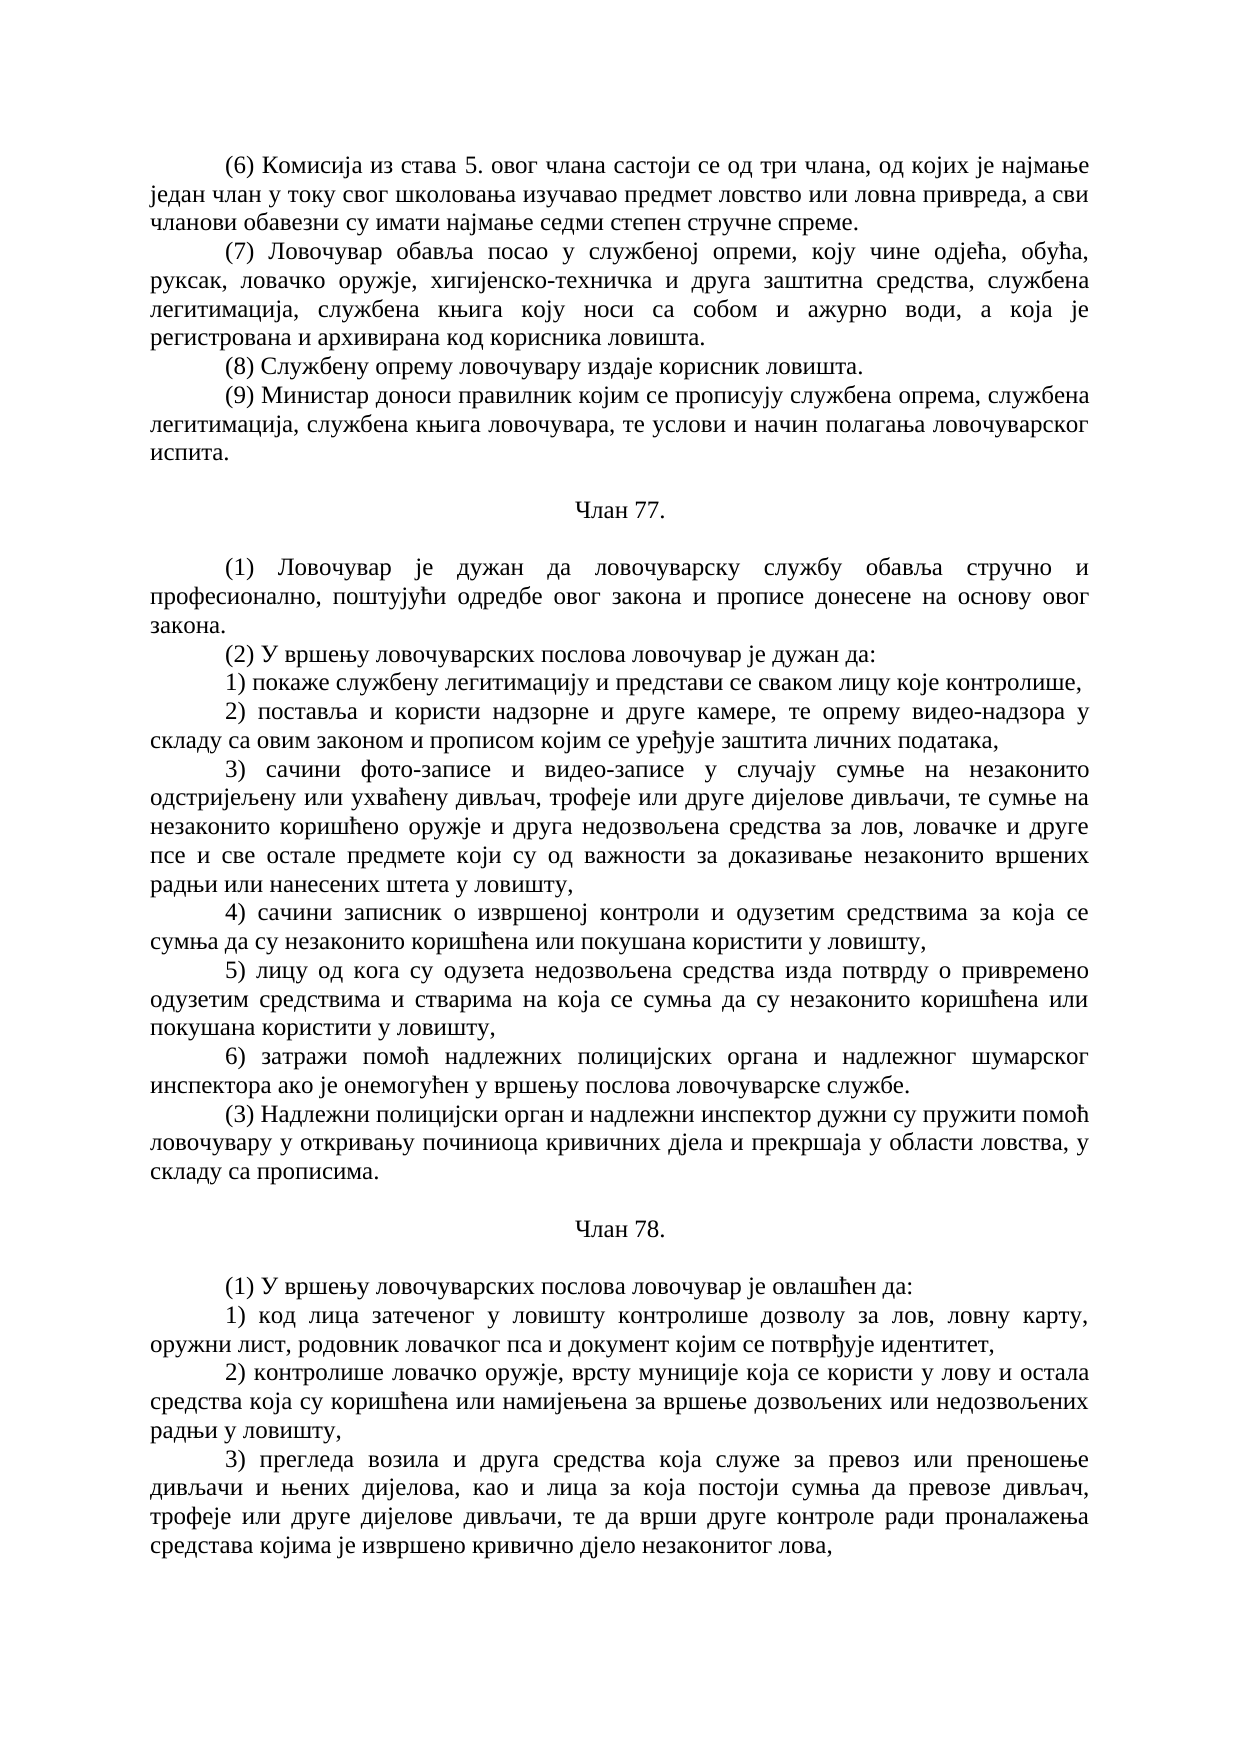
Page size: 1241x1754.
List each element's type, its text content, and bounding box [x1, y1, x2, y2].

text 1) покаже службену легитимацију и представи се сваком лицу које контролише, [150, 667, 1090, 696]
text (7) Ловочувар обавља посао у службеној опреми, коју чине одјећа, обућа, руксак, ловачко оружје, хигијенско-техничка и друга заштитна средства, службена легитимација, службена књига коју носи са собом и ажурно води, а која је регистрована и архивирана код корисника ловишта. [150, 236, 1090, 351]
text 3) сачини фото-записе и видео-записе у случају сумње на незаконито одстријељену или ухваћену дивљач, трофеје или друге дијелове дивљачи, те сумње на незаконито коришћено оружје и друга недозвољена средства за лов, ловачке и друге псе и све остале предмете који су од важности за доказивање незаконито вршених радњи или нанесених штета у ловишту, [150, 754, 1090, 897]
text (3) Надлежни полицијски орган и надлежни инспектор дужни су пружити помоћ ловочувару у откривању починиоца кривичних дјела и прекршаја у области ловства, у складу са прописима. [150, 1099, 1090, 1185]
text 1) код лица затеченог у ловишту контролише дозволу за лов, ловну карту, оружни лист, родовник ловачког пса и документ којим се потврђује идентитет, [150, 1300, 1090, 1357]
text 6) затражи помоћ надлежних полицијских органа и надлежног шумарског инспектора ако је онемогућен у вршењу послова ловочуварске службе. [150, 1041, 1090, 1099]
text Члан 77. [150, 495, 1090, 524]
text 2) контролише ловачко оружје, врсту муниције која се користи у лову и остала средства која су коришћена или намијењена за вршење дозвољених или недозвољених радњи у ловишту, [150, 1357, 1090, 1444]
text (6) Комисија из става 5. овог члана састоји се од три члана, од којих је најмање један члан у току свог школовања изучавао предмет ловство или ловна привреда, а сви чланови обавезни су имати најмање седми степен стручне спреме. [150, 150, 1090, 236]
text (1) У вршењу ловочуварских послова ловочувар је овлашћен да: [150, 1271, 1090, 1300]
text (1) Ловочувар је дужан да ловочуварску службу обавља стручно и професионално, поштујући одредбе овог закона и прописе донесене на основу овог закона. [150, 552, 1090, 639]
text 4) сачини записник о извршеној контроли и одузетим средствима за која се сумња да су незаконито коришћена или покушана користити у ловишту, [150, 897, 1090, 955]
text Члан 78. [150, 1214, 1090, 1242]
text 5) лицу од кога су одузета недозвољена средства изда потврду о привремено одузетим средствима и стварима на која се сумња да су незаконито коришћена или покушана користити у ловишту, [150, 955, 1090, 1041]
text (8) Службену опрему ловочувару издаје корисник ловишта. [150, 351, 1090, 380]
text (9) Министар доноси правилник којим се прописују службена опрема, службена легитимација, службена књига ловочувара, те услови и начин полагања ловочуварског испита. [150, 380, 1090, 466]
text 3) прегледа возила и друга средства која служе за превоз или преношење дивљачи и њених дијелова, као и лица за која постоји сумња да превозе дивљач, трофеје или друге дијелове дивљачи, те да врши друге контроле ради проналажења средстава којима је извршено кривично дјело незаконитог лова, [150, 1444, 1090, 1559]
text 2) поставља и користи надзорне и друге камере, те опрему видео-надзора у складу са овим законом и прописом којим се уређује заштита личних података, [150, 696, 1090, 754]
text (2) У вршењу ловочуварских послова ловочувар је дужан да: [150, 639, 1090, 667]
